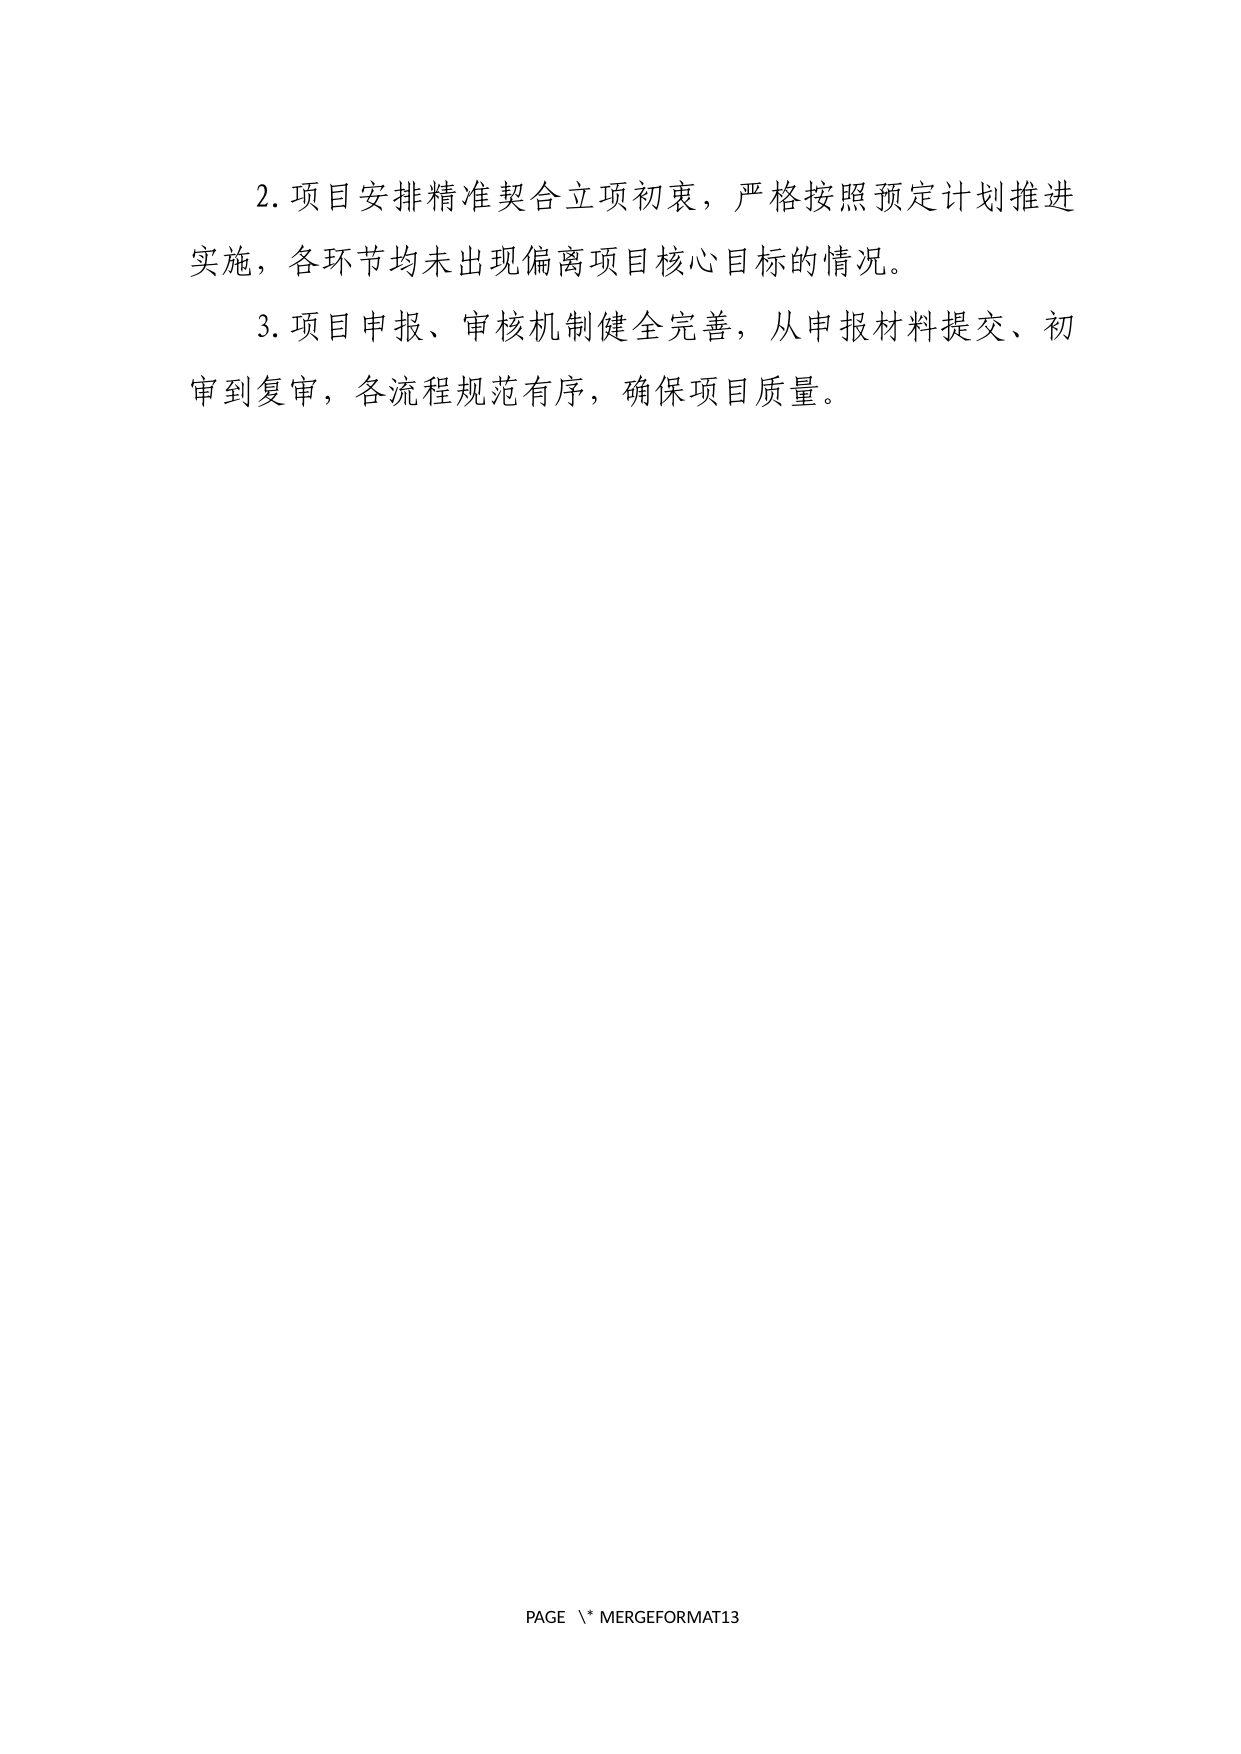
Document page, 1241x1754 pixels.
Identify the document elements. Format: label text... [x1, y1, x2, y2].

text 2.项目安排精准契合立项初衷，严格按照预定计划推进实施，各环节均未出现偏离项目核心目标的情况。 [187, 162, 1078, 292]
text 3.项目申报、审核机制健全完善，从申报材料提交、初审到复审，各流程规范有序，确保项目质量。 [187, 292, 1078, 422]
